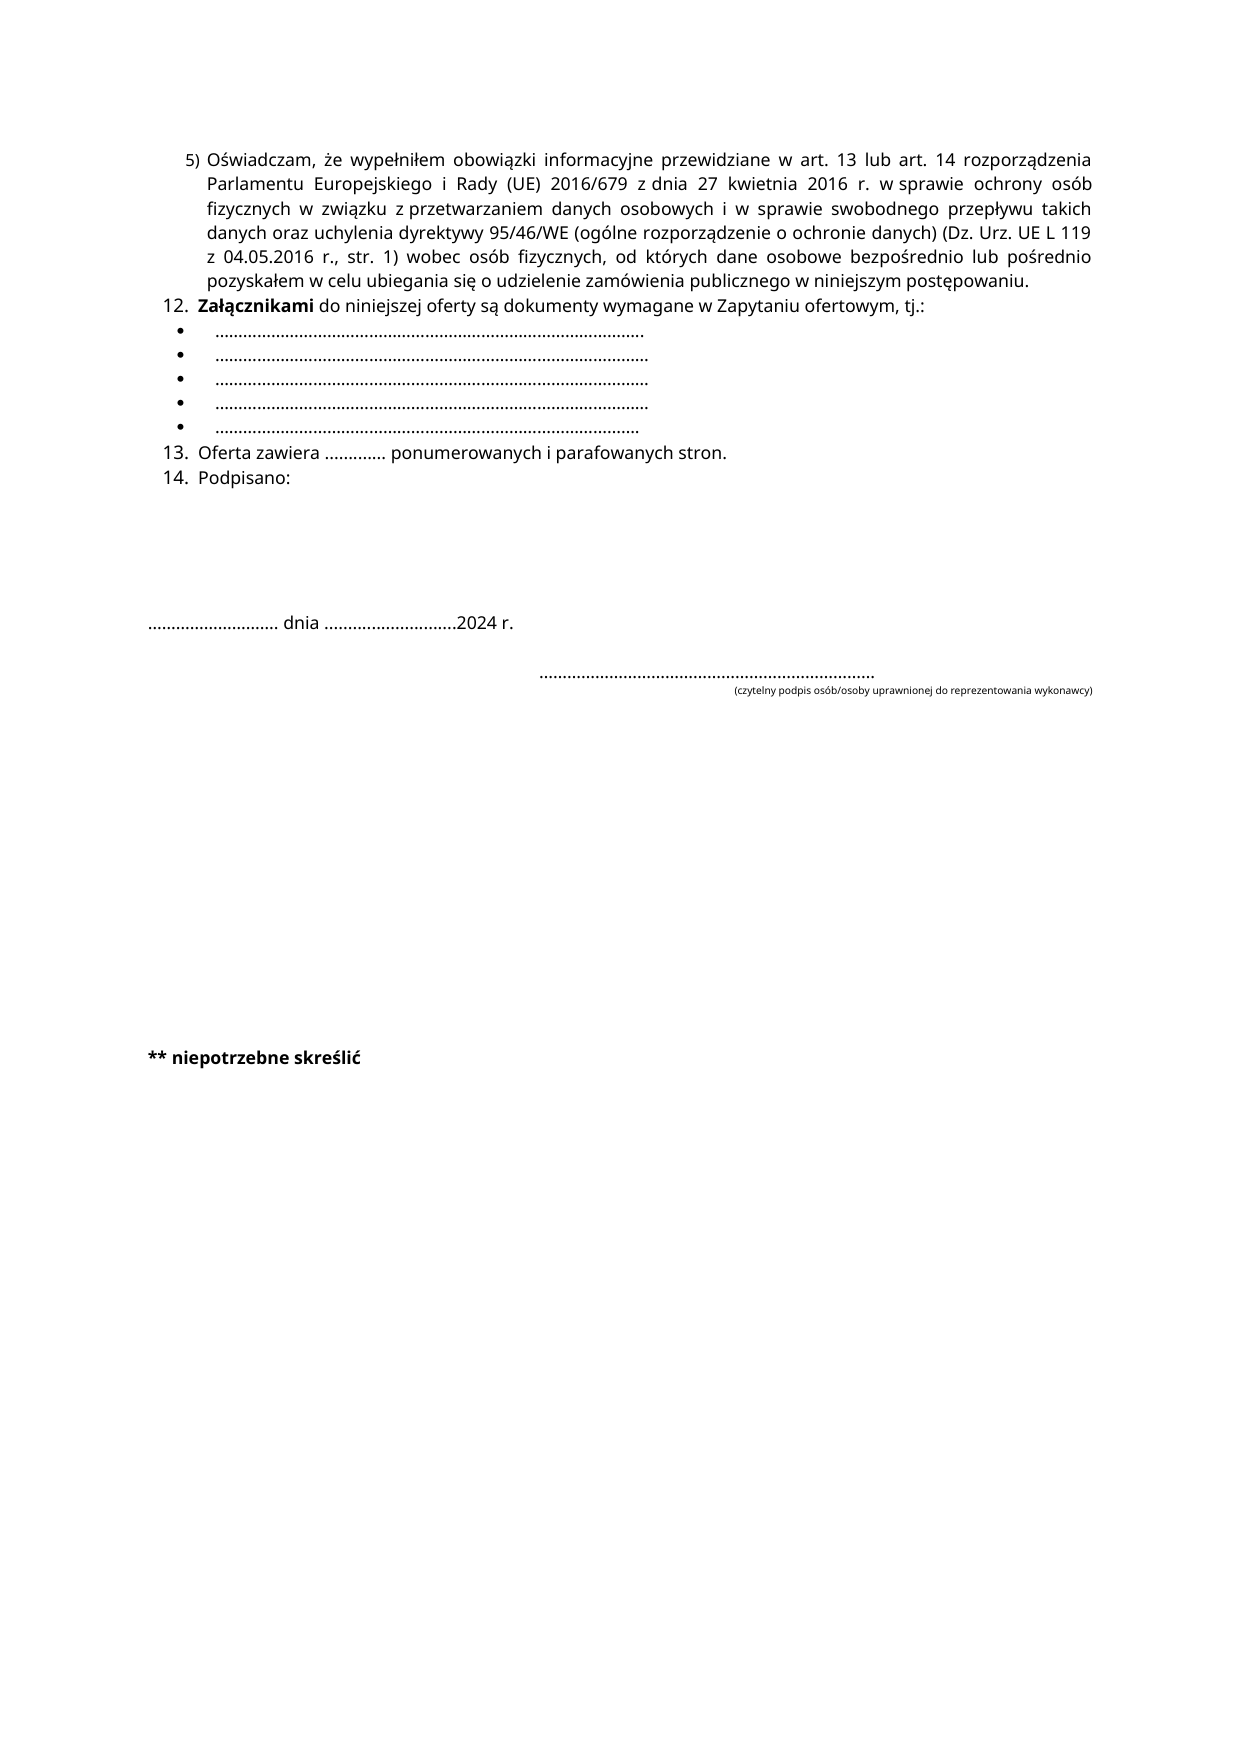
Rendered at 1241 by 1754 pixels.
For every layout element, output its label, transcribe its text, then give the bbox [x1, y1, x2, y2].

list ……………………………………………………………………………….. [177, 318, 1093, 342]
list ………………………………………………………………………………… [177, 342, 1093, 366]
list ………………………………………………………………………………… [177, 366, 1093, 391]
list Załącznikami do niniejszej oferty są dokumenty wymagane w Zapytaniu ofertowym, tj.: [162, 293, 1093, 318]
text (czytelny podpis osób/osoby uprawnionej do reprezentowania wykonawcy) [148, 683, 1093, 707]
text ……………………………………………………………… [148, 659, 1093, 683]
list Oświadczam, że wypełniłem obowiązki informacyjne przewidziane w art. 13 lub art. 14 rozporządzenia Parlamentu Europejskiego i Rady (UE) 2016/679 z dnia 27 kwietnia 2016 r. w sprawie ochrony osób fizycznych w związku z przetwarzaniem danych osobowych i w sprawie swobodnego przepływu takich danych oraz uchylenia dyrektywy 95/46/WE (ogólne rozporządzenie o ochronie danych) (Dz. Urz. UE L 119 z 04.05.2016 r., str. 1) wobec osób fizycznych, od których dane osobowe bezpośrednio lub pośrednio pozyskałem w celu ubiegania się o udzielenie zamówienia publicznego w niniejszym postępowaniu. [185, 148, 1093, 293]
list Podpisano: [162, 464, 1093, 490]
list ………………………………………………………………………………… [177, 391, 1093, 415]
text ………………………. dnia ............................2024 r. [148, 611, 1093, 635]
list ………………………………………………………………………………. [177, 415, 1093, 439]
list Oferta zawiera ............. ponumerowanych i parafowanych stron. [162, 439, 1093, 464]
text ** niepotrzebne skreślić [148, 1046, 1093, 1070]
